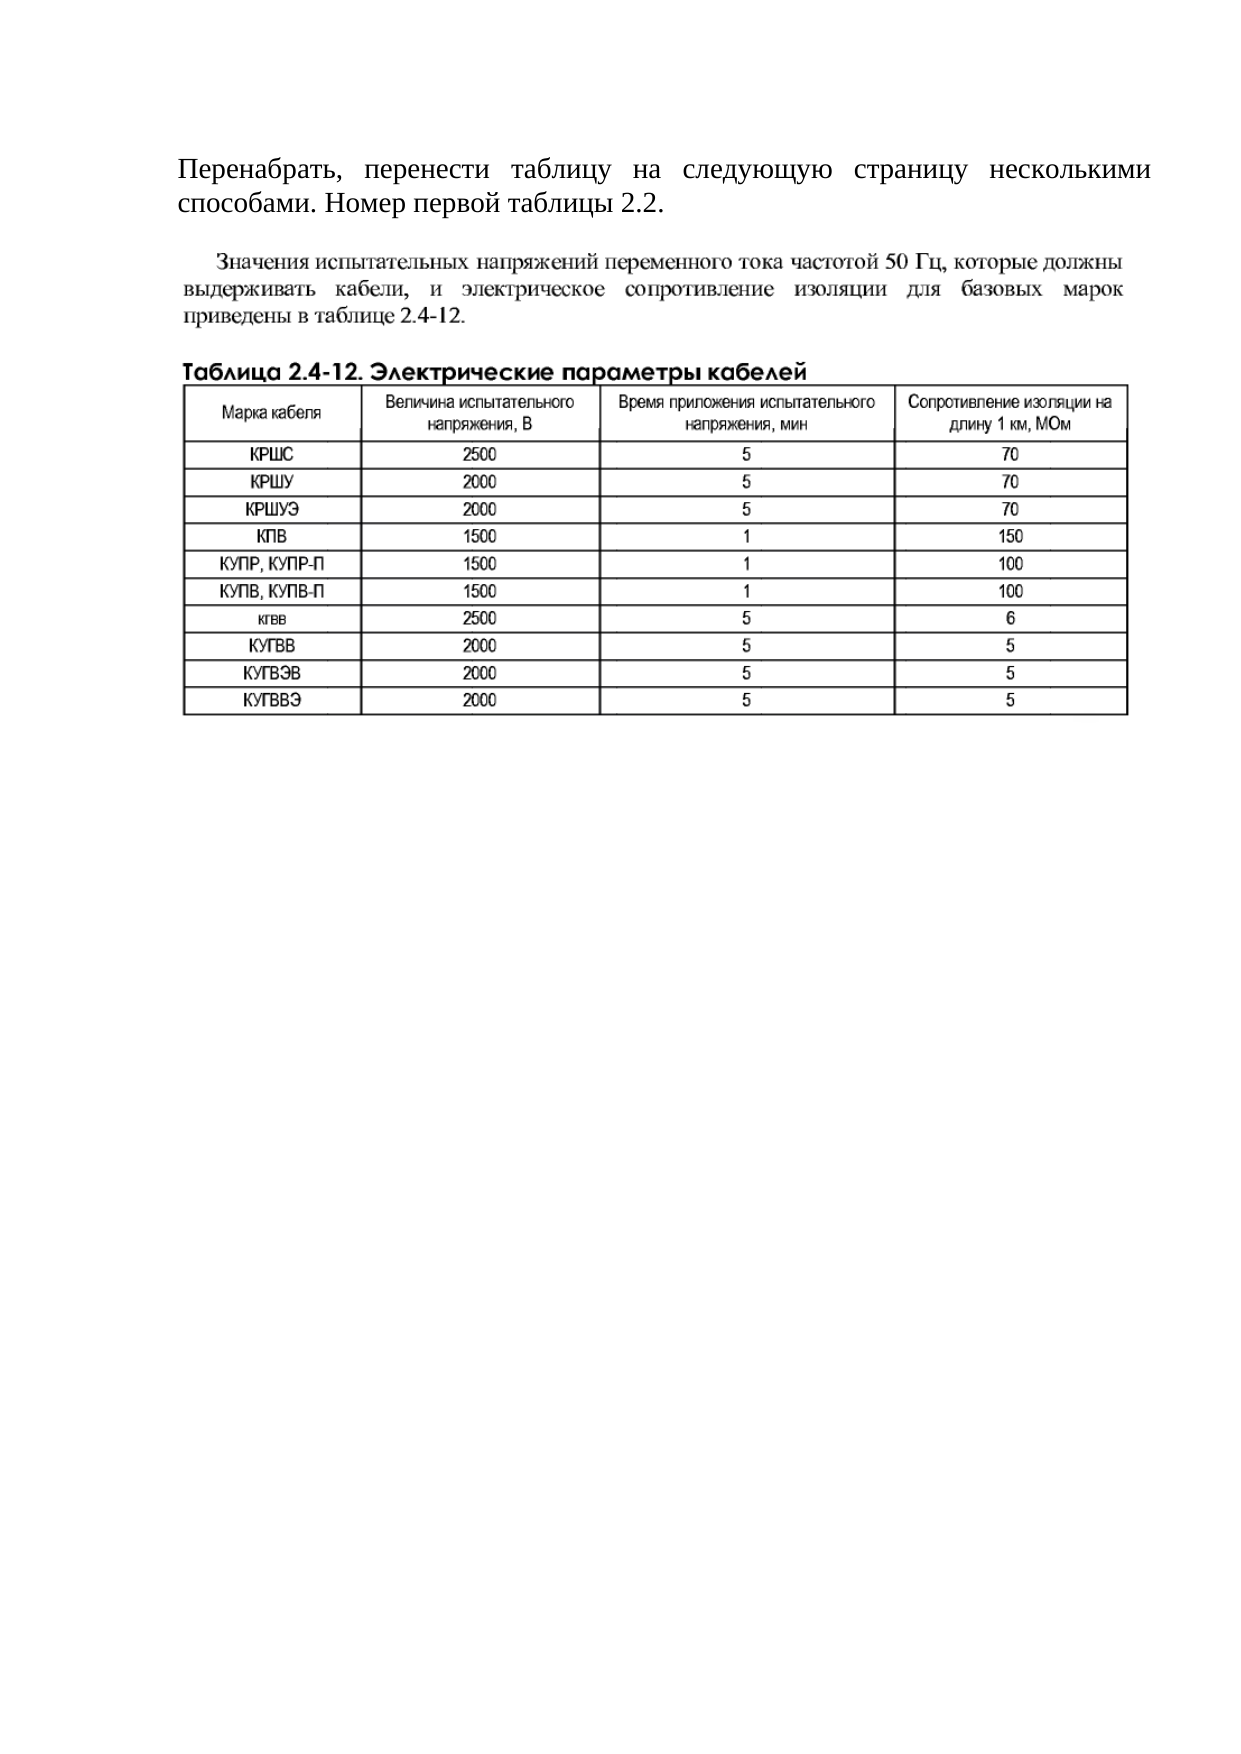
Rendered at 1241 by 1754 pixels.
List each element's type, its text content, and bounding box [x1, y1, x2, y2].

text Перенабрать, перенести таблицу на следующую страницу несколькими способами. Номер первой таблицы 2.2. [177, 152, 1152, 219]
picture [177, 252, 1152, 739]
